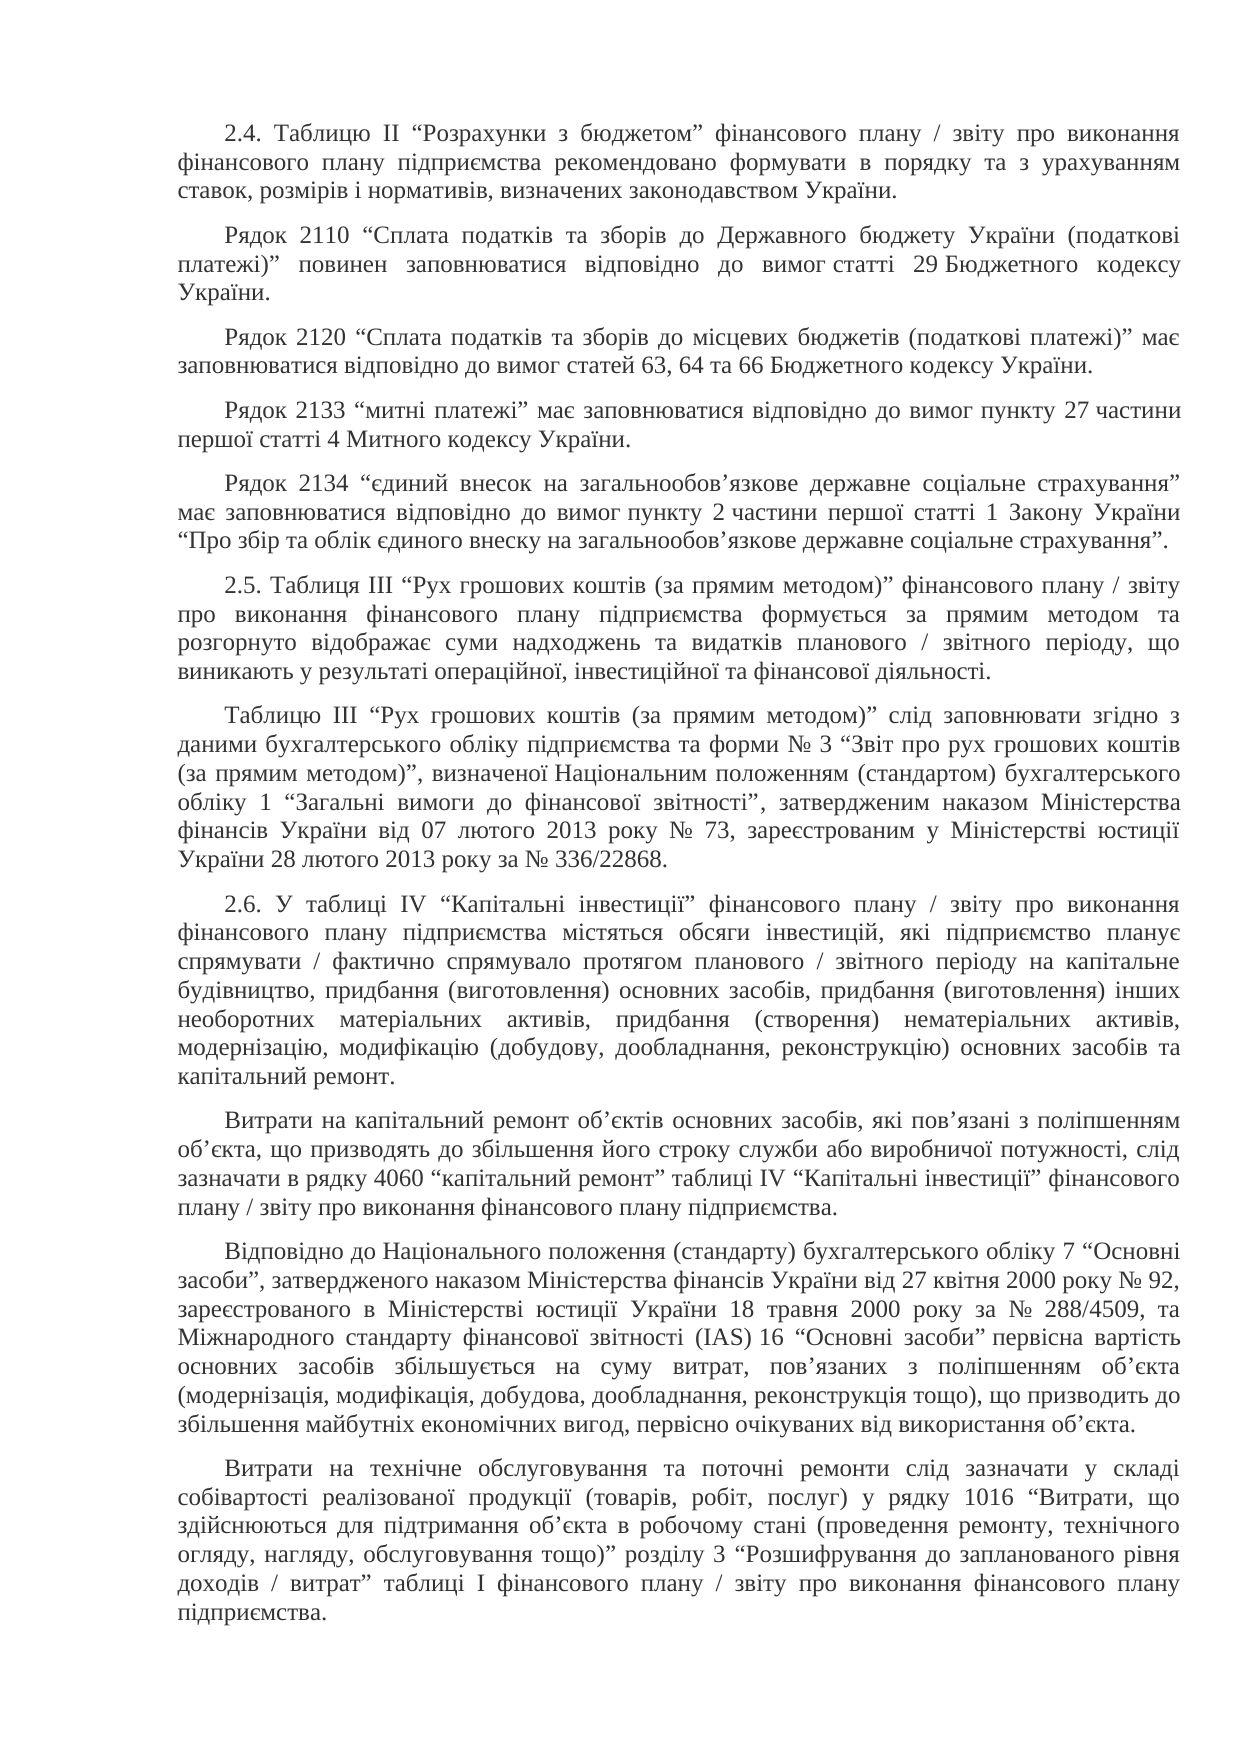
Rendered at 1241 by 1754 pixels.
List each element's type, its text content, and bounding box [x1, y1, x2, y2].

text Таблицю ІІІ “Рух грошових коштів (за прямим методом)” слід заповнювати згідно з даними бухгалтерського обліку підприємства та форми № 3 “Звіт про рух грошових коштів (за прямим методом)”, визначеної Національним положенням (стандартом) бухгалтерського обліку 1 “Загальні вимоги до фінансової звітності”, затвердженим наказом Міністерства фінансів України від 07 лютого 2013 року № 73, зареєстрованим у Міністерстві юстиції України 28 лютого 2013 року за № 336/22868. [177, 701, 1181, 873]
text Відповідно до Національного положення (стандарту) бухгалтерського обліку 7 “Основні засоби”, затвердженого наказом Міністерства фінансів України від 27 квітня 2000 року № 92, зареєстрованого в Міністерстві юстиції України 18 травня 2000 року за № 288/4509, та Міжнародного стандарту фінансової звітності (IAS) 16 “Основні засоби” первісна вартість основних засобів збільшується на суму витрат, пов’язаних з поліпшенням об’єкта (модернізація, модифікація, добудова, дообладнання, реконструкція тощо), що призводить до збільшення майбутніх економічних вигод, первісно очікуваних від використання об’єкта. [177, 1236, 1181, 1437]
text Рядок 2134 “єдиний внесок на загальнообов’язкове державне соціальне страхування” має заповнюватися відповідно до вимог пункту 2 частини першої статті 1 Закону України “Про збір та облік єдиного внеску на загальнообов’язкове державне соціальне страхування”. [177, 468, 1181, 554]
text Витрати на капітальний ремонт об’єктів основних засобів, які пов’язані з поліпшенням об’єкта, що призводять до збільшення його строку служби або виробничої потужності, слід зазначати в рядку 4060 “капітальний ремонт” таблиці ІV “Капітальні інвестиції” фінансового плану / звіту про виконання фінансового плану підприємства. [177, 1106, 1181, 1221]
text 2.4. Таблицю ІІ “Розрахунки з бюджетом” фінансового плану / звіту про виконання фінансового плану підприємства рекомендовано формувати в порядку та з урахуванням ставок, розмірів і нормативів, визначених законодавством України. [177, 118, 1181, 204]
text Рядок 2110 “Сплата податків та зборів до Державного бюджету України (податкові платежі)” повинен заповнюватися відповідно до вимог статті 29 Бюджетного кодексу України. [177, 220, 1181, 306]
text Витрати на технічне обслуговування та поточні ремонти слід зазначати у складі собівартості реалізованої продукції (товарів, робіт, послуг) у рядку 1016 “Витрати, що здійснюються для підтримання об’єкта в робочому стані (проведення ремонту, технічного огляду, нагляду, обслуговування тощо)” розділу 3 “Розшифрування до запланованого рівня доходів / витрат” таблиці І фінансового плану / звіту про виконання фінансового плану підприємства. [177, 1453, 1181, 1626]
text 2.6. У таблиці ІV “Капітальні інвестиції” фінансового плану / звіту про виконання фінансового плану підприємства містяться обсяги інвестицій, які підприємство планує спрямувати / фактично спрямувало протягом планового / звітного періоду на капітальне будівництво, придбання (виготовлення) основних засобів, придбання (виготовлення) інших необоротних матеріальних активів, придбання (створення) нематеріальних активів, модернізацію, модифікацію (добудову, дообладнання, реконструкцію) основних засобів та капітальний ремонт. [177, 889, 1181, 1090]
text 2.5. Таблиця ІІІ “Рух грошових коштів (за прямим методом)” фінансового плану / звіту про виконання фінансового плану підприємства формується за прямим методом та розгорнуто відображає суми надходжень та видатків планового / звітного періоду, що виникають у результаті операційної, інвестиційної та фінансової діяльності. [177, 570, 1181, 685]
text Рядок 2120 “Сплата податків та зборів до місцевих бюджетів (податкові платежі)” має заповнюватися відповідно до вимог статей 63, 64 та 66 Бюджетного кодексу України. [177, 322, 1181, 379]
text Рядок 2133 “митні платежі” має заповнюватися відповідно до вимог пункту 27 частини першої статті 4 Митного кодексу України. [177, 395, 1181, 452]
